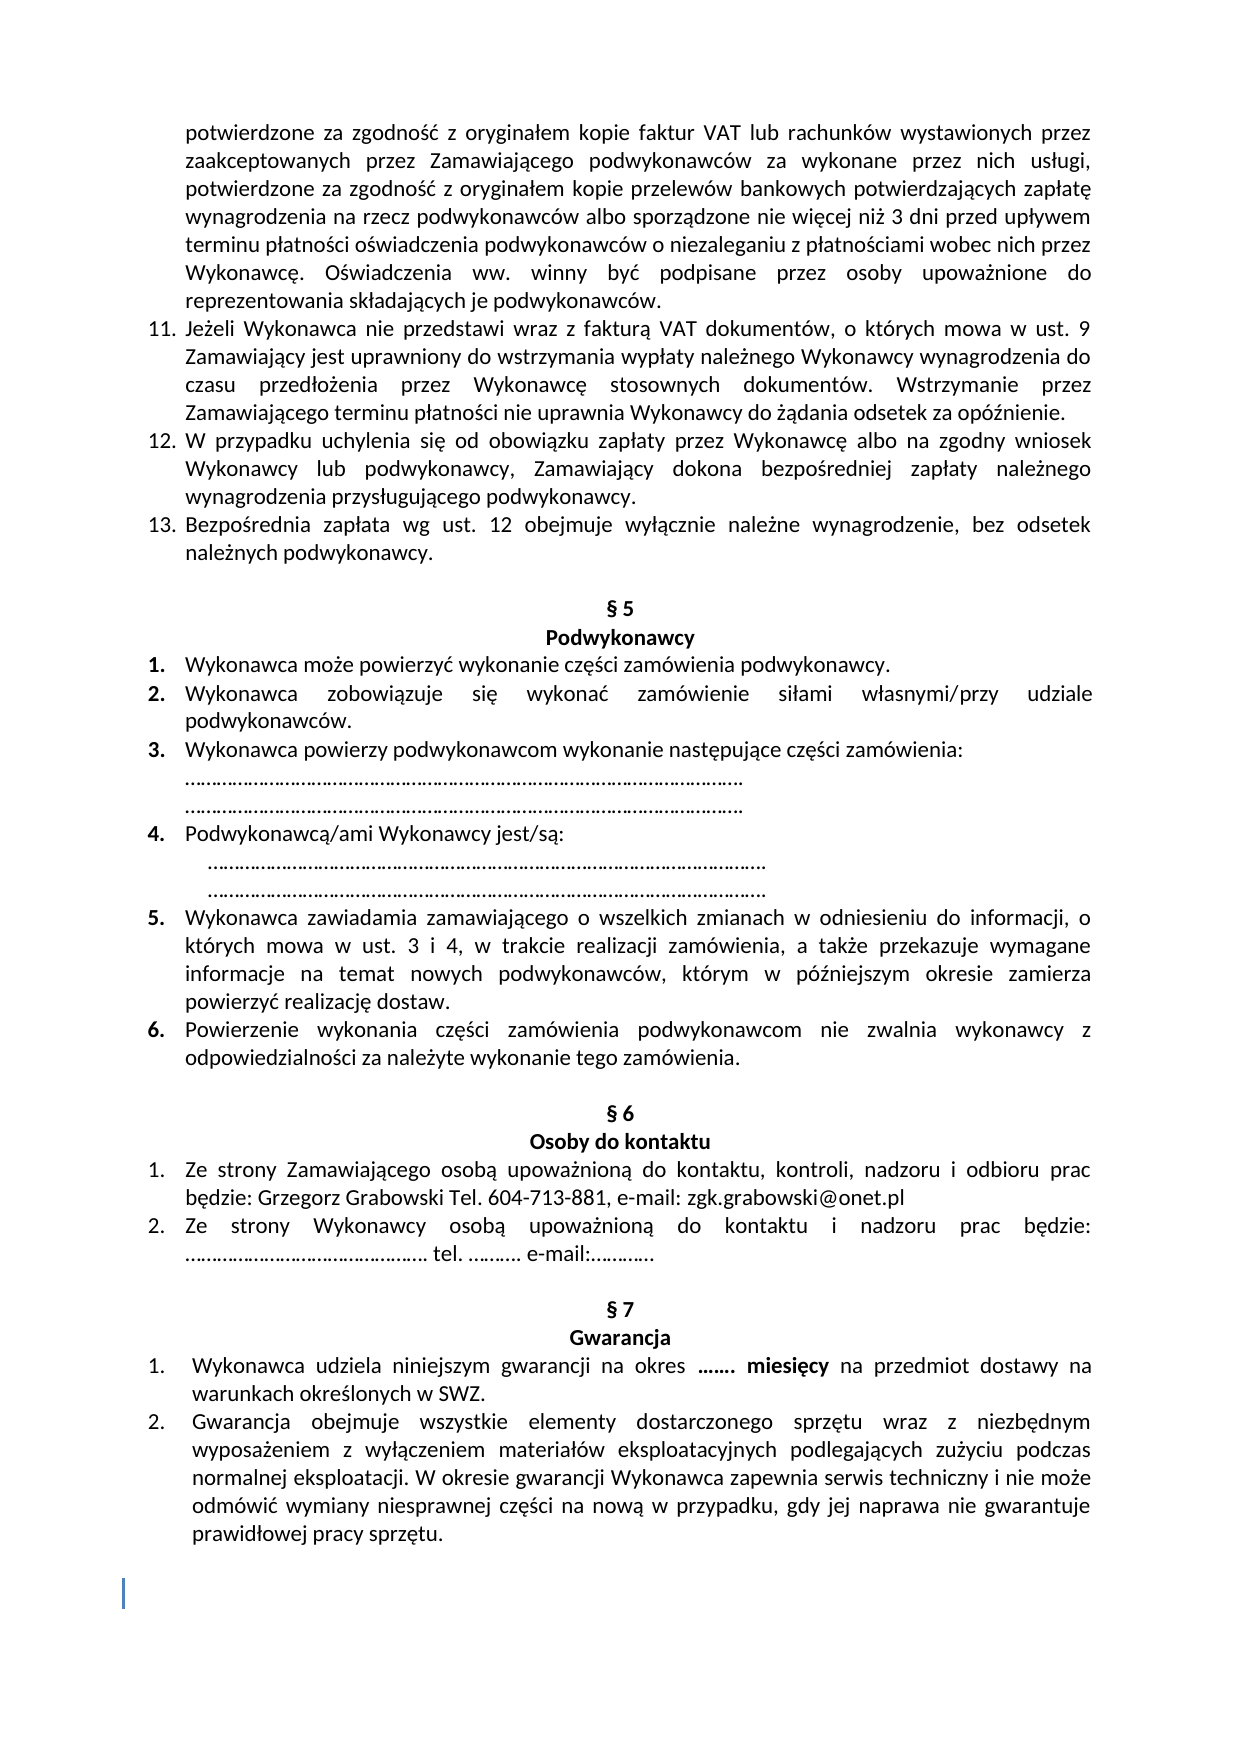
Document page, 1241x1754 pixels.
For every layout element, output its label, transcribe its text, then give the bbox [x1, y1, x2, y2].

list Powierzenie wykonania części zamówienia podwykonawcom nie zwalnia wykonawcy z odpowiedzialności za należyte wykonanie tego zamówienia. [147, 1015, 1093, 1071]
text Osoby do kontaktu [148, 1127, 1093, 1155]
text ……………………………………………………………………………………………. [148, 791, 1093, 819]
list Gwarancja obejmuje wszystkie elementy dostarczonego sprzętu wraz z niezbędnym wyposażeniem z wyłączeniem materiałów eksploatacyjnych podlegających zużyciu podczas normalnej eksploatacji. W okresie gwarancji Wykonawca zapewnia serwis techniczny i nie może odmówić wymiany niesprawnej części na nową w przypadku, gdy jej naprawa nie gwarantuje prawidłowej pracy sprzętu. [148, 1407, 1093, 1547]
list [148, 118, 1093, 314]
list Ze strony Wykonawcy osobą upoważnioną do kontaktu i nadzoru prac będzie: ………………………………………. tel. ………. e-mail:………… [148, 1211, 1093, 1267]
text ……………………………………………………………………………………………. [148, 847, 1093, 875]
list Jeżeli Wykonawca nie przedstawi wraz z fakturą VAT dokumentów, o których mowa w ust. 9 Zamawiający jest uprawniony do wstrzymania wypłaty należnego Wykonawcy wynagrodzenia do czasu przedłożenia przez Wykonawcę stosownych dokumentów. Wstrzymanie przez Zamawiającego terminu płatności nie uprawnia Wykonawcy do żądania odsetek za opóźnienie. [148, 314, 1093, 426]
list Podwykonawcą/ami Wykonawcy jest/są: [147, 819, 1093, 847]
list Ze strony Zamawiającego osobą upoważnioną do kontaktu, kontroli, nadzoru i odbioru prac będzie: Grzegorz Grabowski Tel. 604-713-881, e-mail: zgk.grabowski@onet.pl [148, 1155, 1093, 1211]
list Wykonawca udziela niniejszym gwarancji na okres ……. miesięcy na przedmiot dostawy na warunkach określonych w SWZ. [148, 1351, 1093, 1407]
text § 6 [148, 1099, 1093, 1127]
list Wykonawca zobowiązuje się wykonać zamówienie siłami własnymi/przy udziale podwykonawców. [148, 679, 1093, 735]
text ……………………………………………………………………………………………. [148, 763, 1093, 791]
list Wykonawca powierzy podwykonawcom wykonanie następujące części zamówienia: [148, 735, 1093, 763]
list Wykonawca zawiadamia zamawiającego o wszelkich zmianach w odniesieniu do informacji, o których mowa w ust. 3 i 4, w trakcie realizacji zamówienia, a także przekazuje wymagane informacje na temat nowych podwykonawców, którym w późniejszym okresie zamierza powierzyć realizację dostaw. [147, 903, 1093, 1015]
text Podwykonawcy [148, 623, 1093, 651]
list W przypadku uchylenia się od obowiązku zapłaty przez Wykonawcę albo na zgodny wniosek Wykonawcy lub podwykonawcy, Zamawiający dokona bezpośredniej zapłaty należnego wynagrodzenia przysługującego podwykonawcy. [148, 426, 1093, 511]
text Gwarancja [148, 1323, 1093, 1351]
text ……………………………………………………………………………………………. [148, 875, 1093, 903]
text § 7 [148, 1295, 1093, 1323]
text § 5 [148, 594, 1093, 623]
list Wykonawca może powierzyć wykonanie części zamówienia podwykonawcy. [148, 651, 1093, 679]
list Bezpośrednia zapłata wg ust. 12 obejmuje wyłącznie należne wynagrodzenie, bez odsetek należnych podwykonawcy. [148, 511, 1093, 567]
